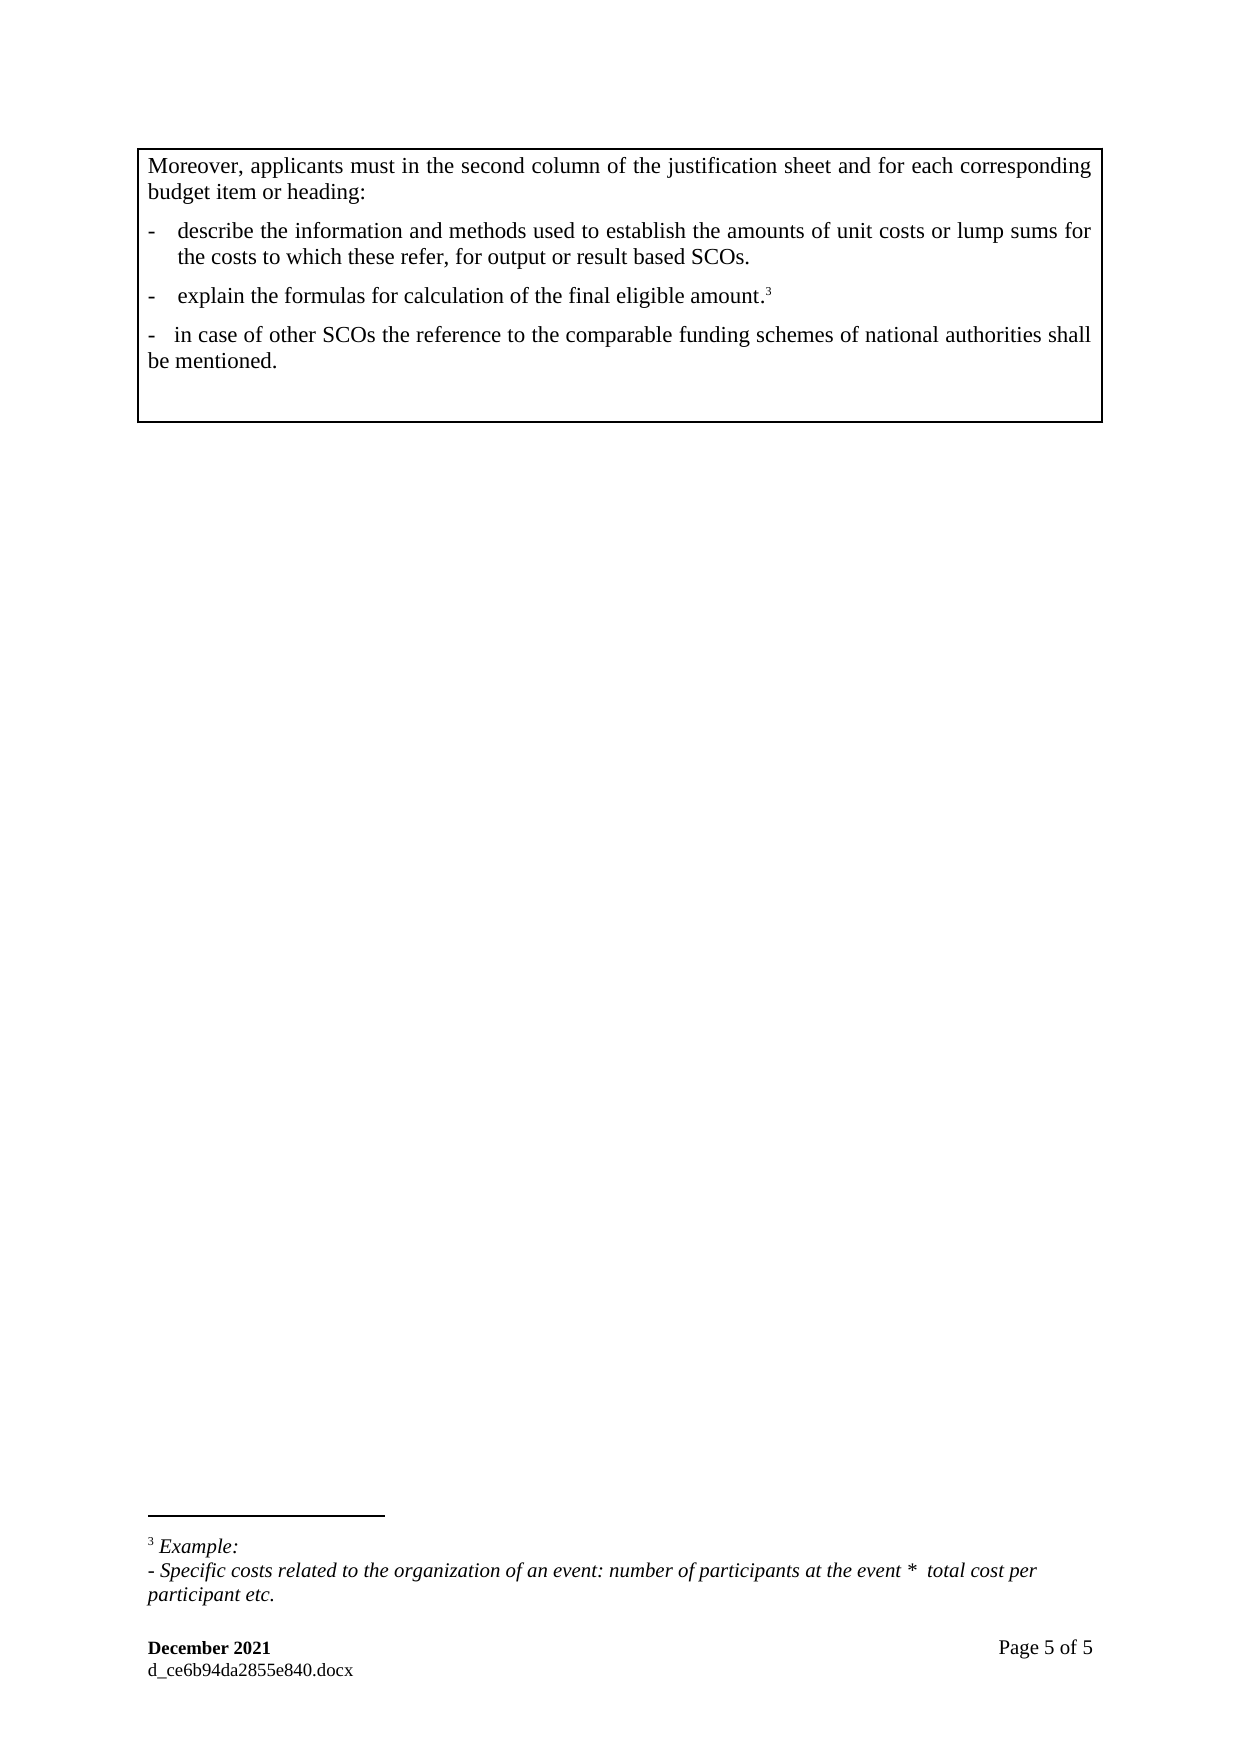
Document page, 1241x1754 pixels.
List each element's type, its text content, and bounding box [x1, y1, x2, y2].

text Moreover, applicants must in the second column of the justification sheet and for each corresponding budget item or heading: [139, 150, 1101, 204]
text - explain the formulas for calculation of the final eligible amount. [139, 278, 1101, 308]
text - in case of other SCOs the reference to the comparable funding schemes of national authorities shall be mentioned. [139, 317, 1101, 374]
text - describe the information and methods used to establish the amounts of unit costs or lump sums for the costs to which these refer, for output or result based SCOs. [139, 213, 1101, 270]
